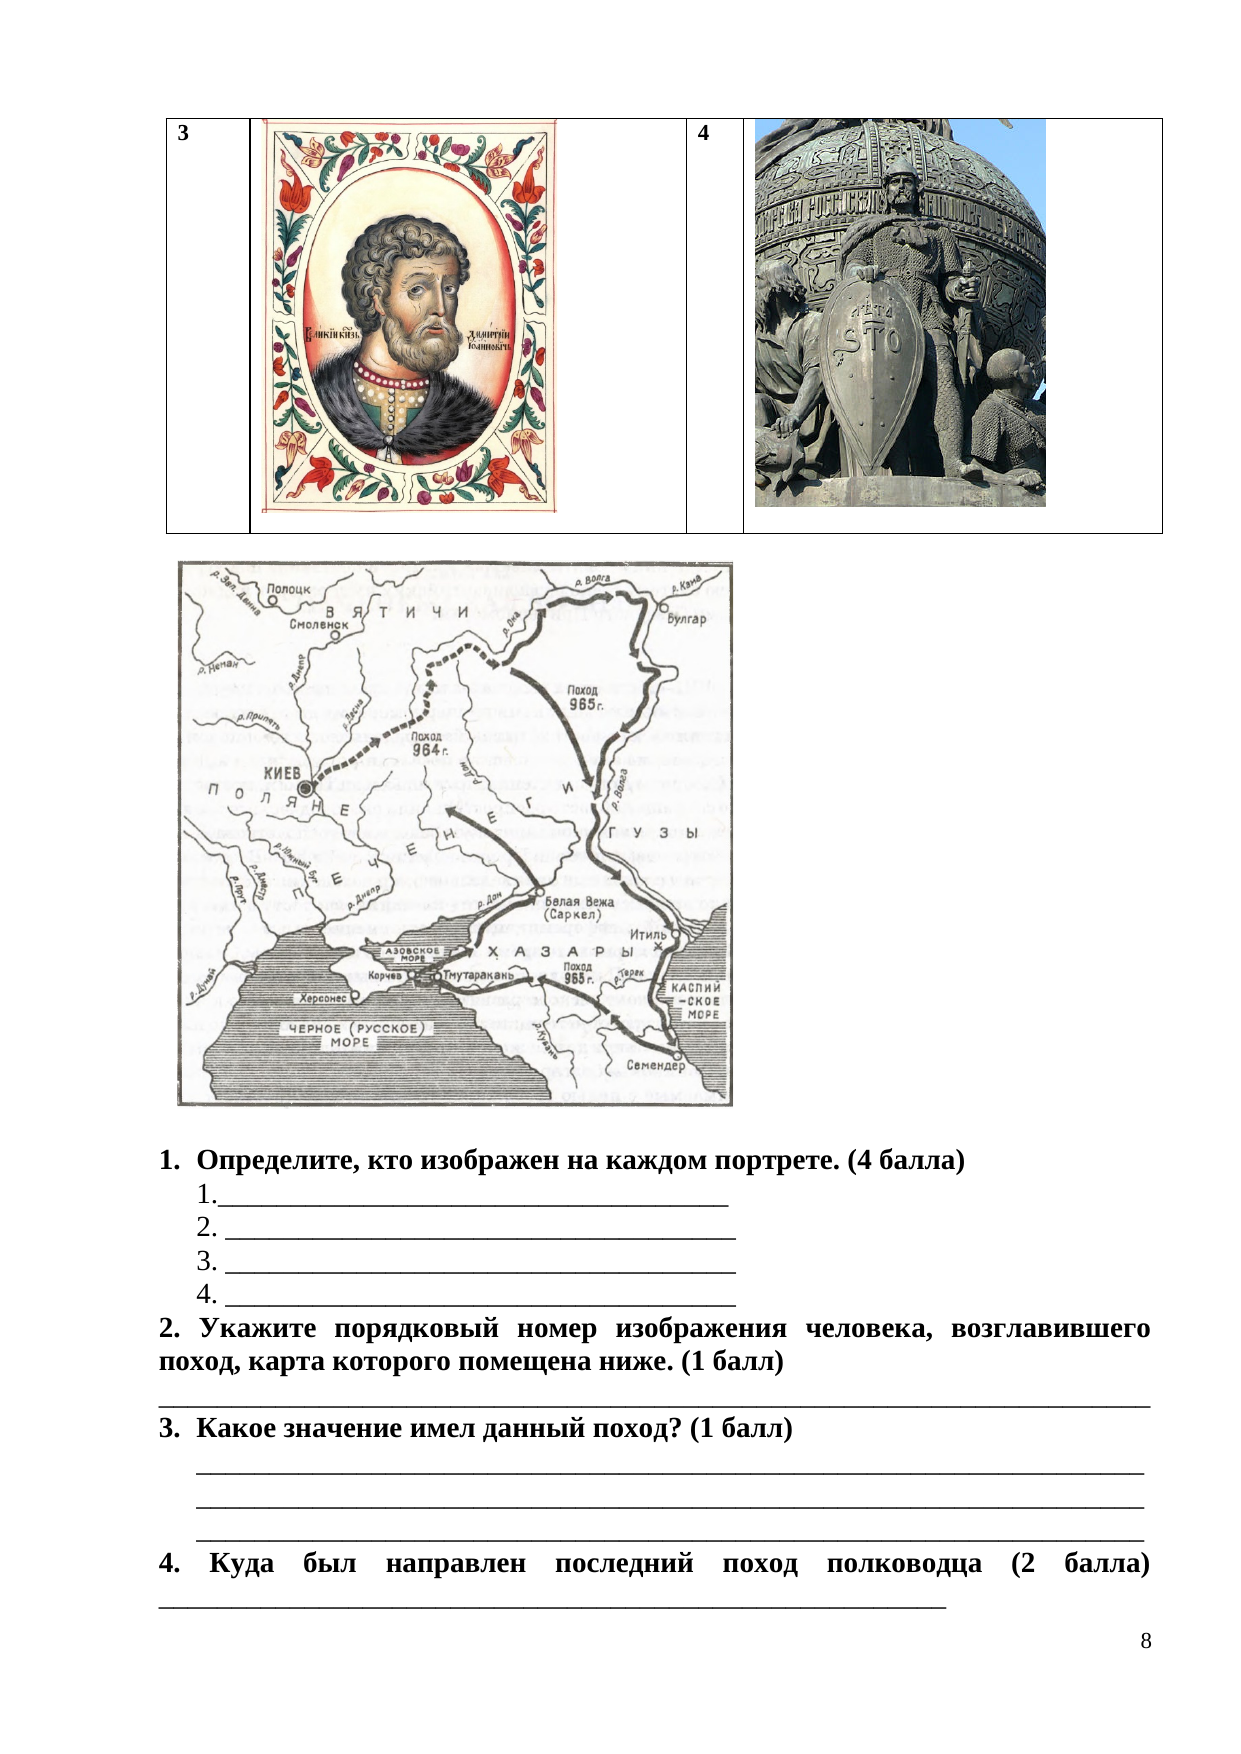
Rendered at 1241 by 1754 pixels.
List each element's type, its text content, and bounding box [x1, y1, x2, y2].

table_cell [744, 119, 1162, 533]
list 4. ___________________________________ [196, 1276, 1152, 1310]
list 1.___________________________________ [196, 1176, 1152, 1209]
list 2. ___________________________________ [196, 1209, 1152, 1243]
list ___________________________________________________________________________________________________________________________________________________________________________________________________ [196, 1444, 1152, 1545]
list Какое значение имел данный поход? (1 балл) [158, 1411, 1152, 1444]
table_cell [251, 119, 686, 533]
table_cell 3 [167, 119, 249, 533]
text 4. Куда был направлен последний поход полководца (2 балла) ______________________________________________________ [158, 1545, 1152, 1612]
text ____________________________________________________________________ [158, 1377, 1152, 1411]
text 2. Укажите порядковый номер изображения человека, возглавившего поход, карта которого помещена ниже. (1 балл) [158, 1310, 1152, 1377]
list Определите, кто изображен на каждом портрете. (4 балла) [158, 1142, 1152, 1176]
list 3. ___________________________________ [196, 1243, 1152, 1276]
table_cell 4 [687, 119, 743, 533]
picture [177, 560, 734, 1109]
picture [261, 119, 558, 513]
picture [755, 119, 1046, 507]
